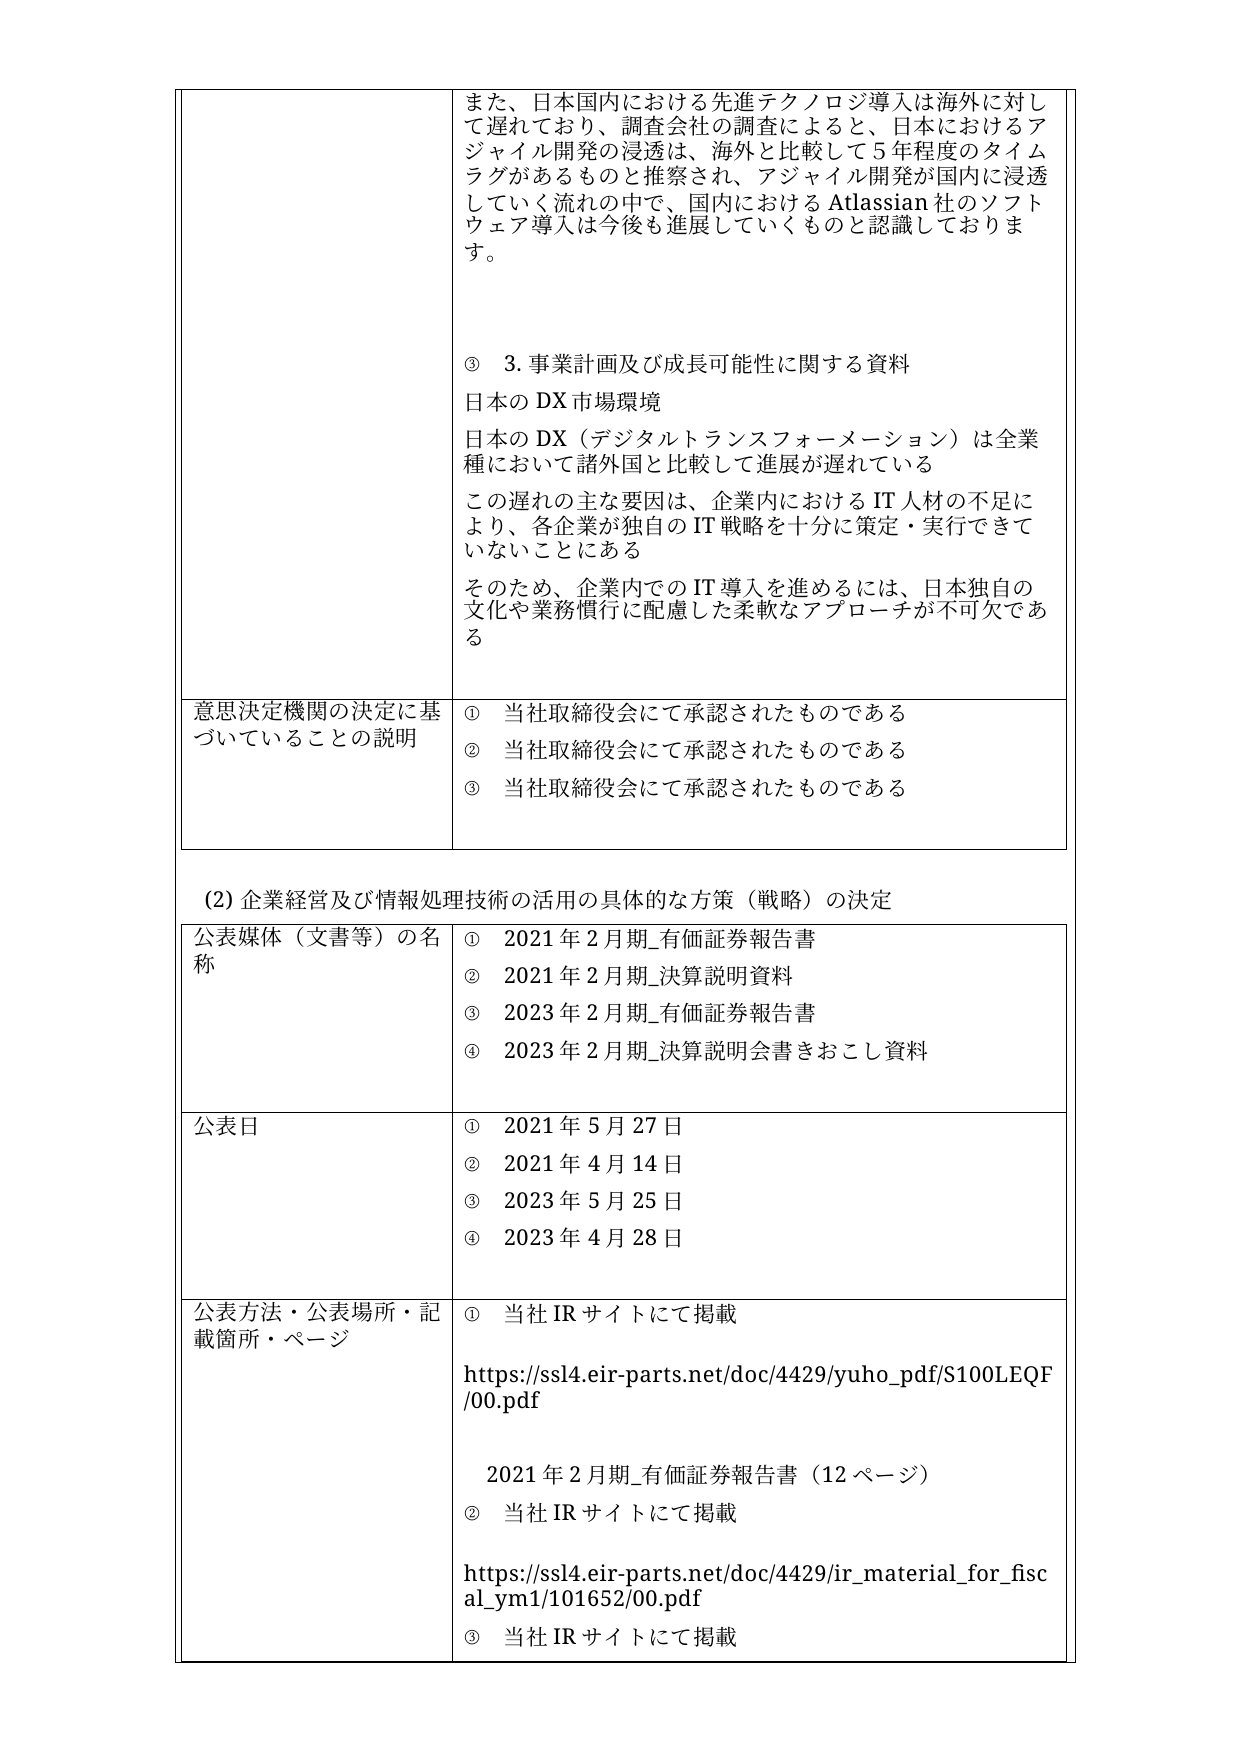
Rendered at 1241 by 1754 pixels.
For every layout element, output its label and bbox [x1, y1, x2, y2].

table_cell [176, 90, 1075, 1662]
